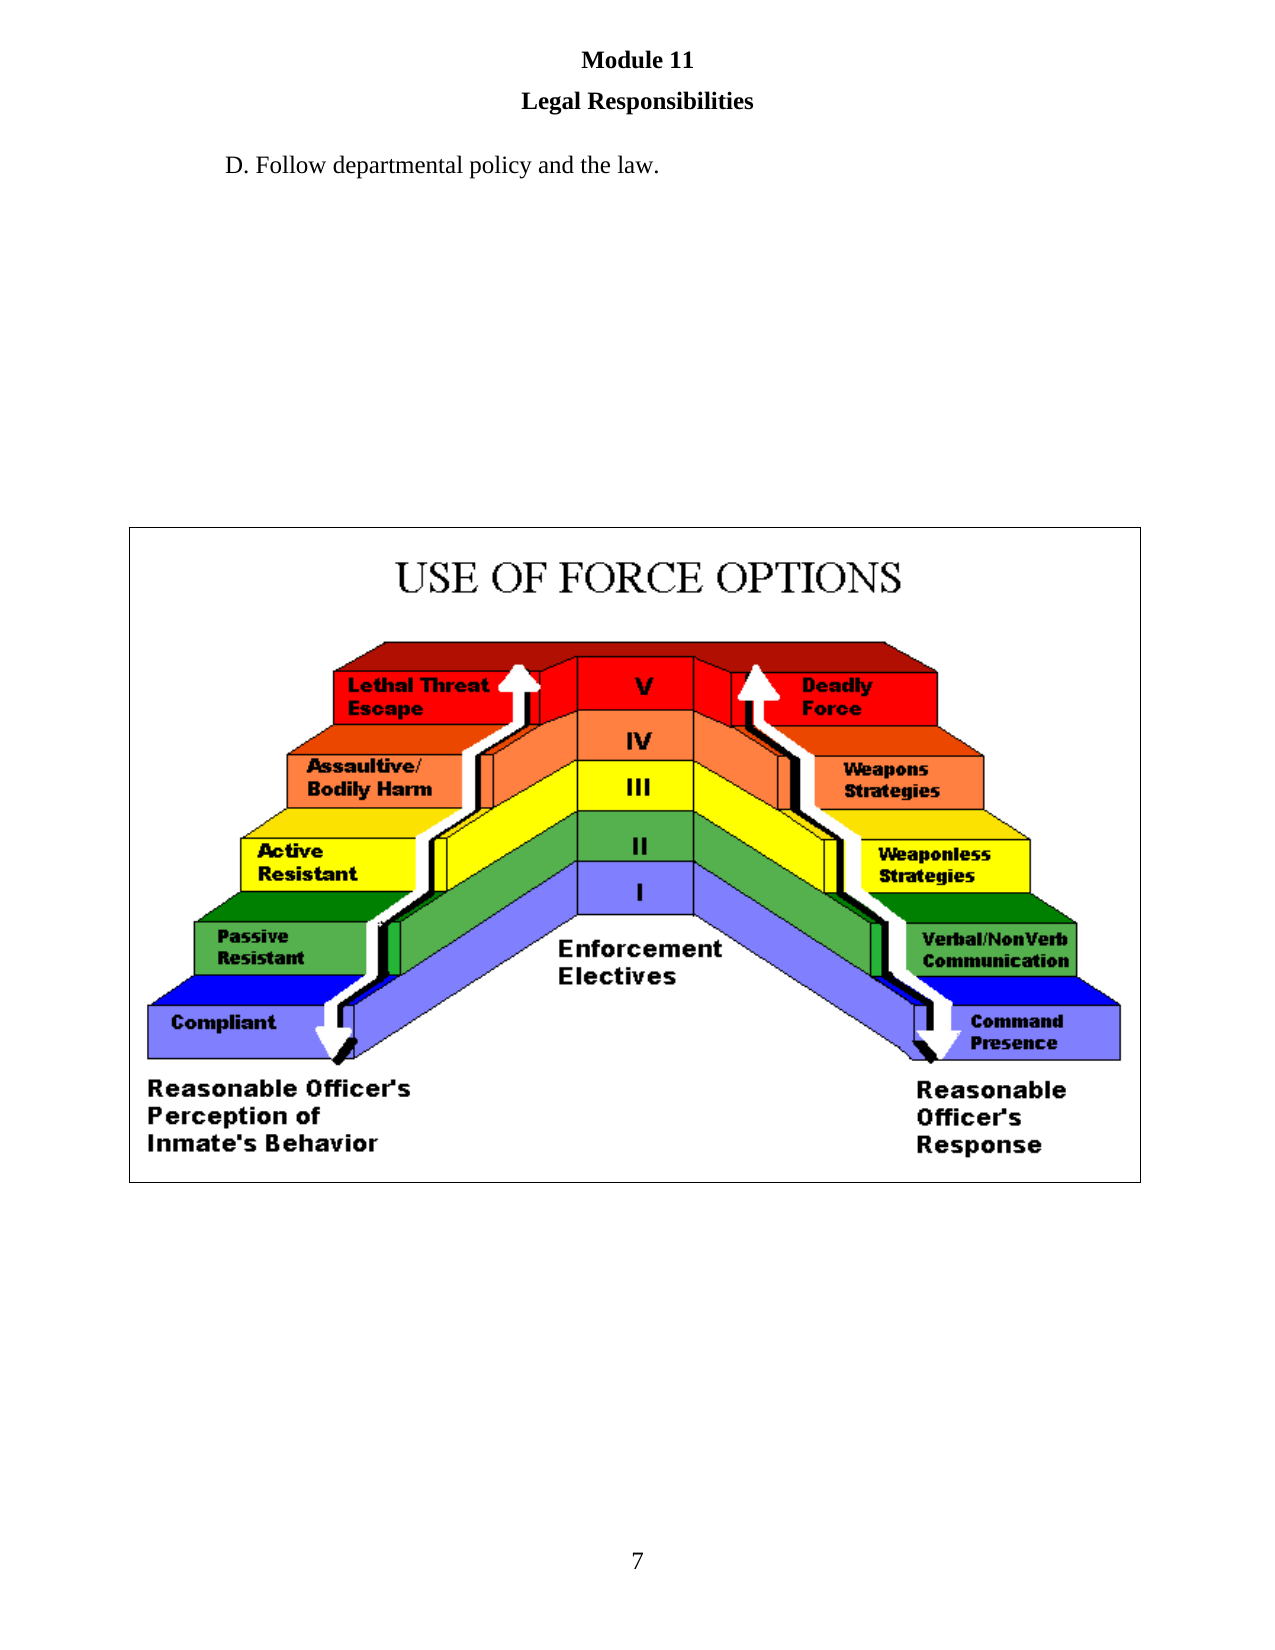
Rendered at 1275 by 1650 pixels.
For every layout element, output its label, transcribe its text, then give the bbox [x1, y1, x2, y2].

picture [130, 528, 1140, 1182]
text D. Follow departmental policy and the law. [150, 150, 1125, 179]
